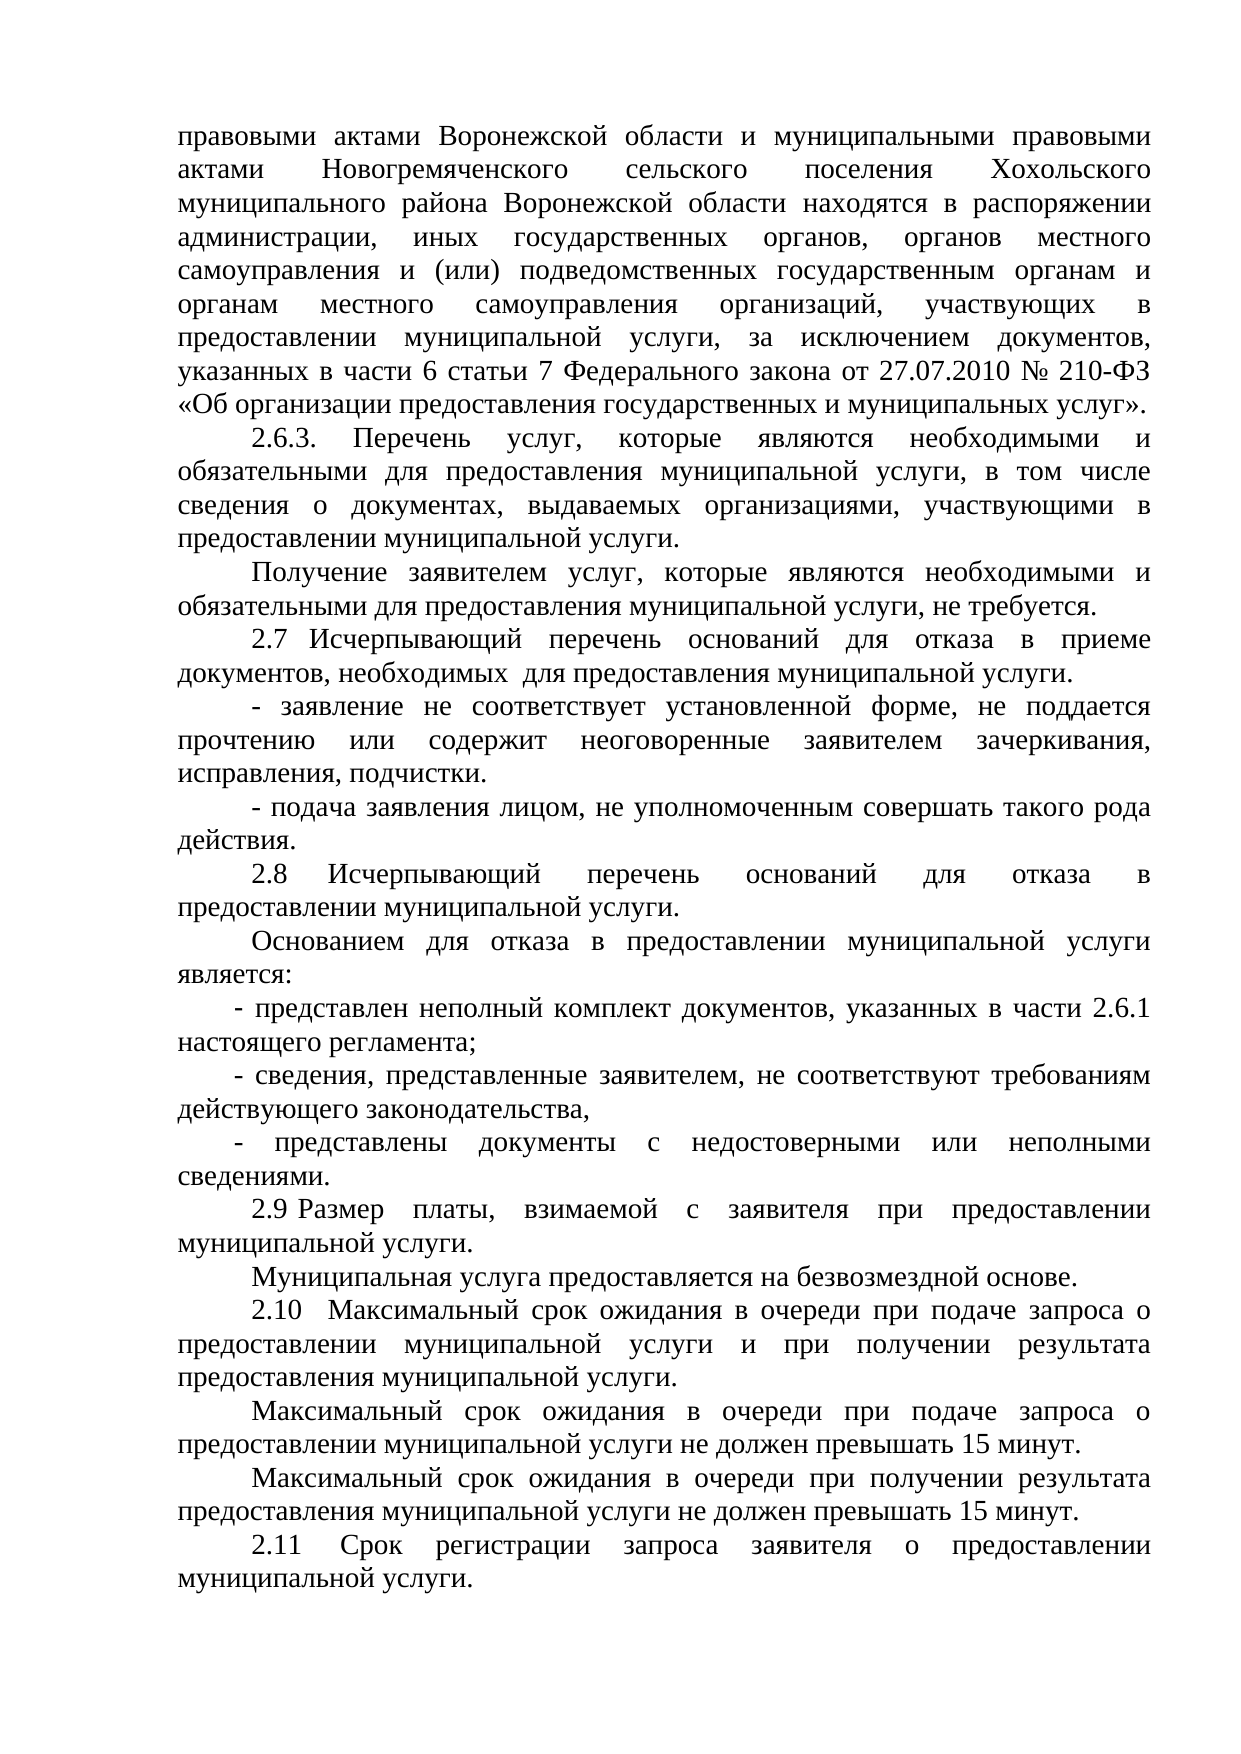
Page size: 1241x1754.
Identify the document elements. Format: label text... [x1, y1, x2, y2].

text Основанием для отказа в предоставлении муниципальной услуги является: [177, 923, 1152, 990]
text - сведения, представленные заявителем, не соответствуют требованиям действующего законодательства, [177, 1057, 1152, 1124]
list Исчерпывающий перечень оснований для отказа в приеме документов, необходимых для предоставления муниципальной услуги. [177, 621, 1152, 688]
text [177, 118, 1152, 420]
list Исчерпывающий перечень оснований для отказа в предоставлении муниципальной услуги. [177, 856, 1152, 923]
text Максимальный срок ожидания в очереди при подаче запроса о предоставлении муниципальной услуги не должен превышать 15 минут. [177, 1393, 1152, 1460]
list Максимальный срок ожидания в очереди при подаче запроса о предоставлении муниципальной услуги и при получении результата предоставления муниципальной услуги. [177, 1292, 1152, 1393]
text - подача заявления лицом, не уполномоченным совершать такого рода действия. [177, 789, 1152, 856]
text - представлен неполный комплект документов, указанных в части 2.6.1 настоящего регламента; [177, 990, 1152, 1057]
list Срок регистрации запроса заявителя о предоставлении муниципальной услуги. [177, 1527, 1152, 1594]
list Размер платы, взимаемой с заявителя при предоставлении муниципальной услуги. [177, 1192, 1152, 1259]
text Максимальный срок ожидания в очереди при получении результата предоставления муниципальной услуги не должен превышать 15 минут. [177, 1460, 1152, 1527]
text - заявление не соответствует установленной форме, не поддается прочтению или содержит неоговоренные заявителем зачеркивания, исправления, подчистки. [177, 688, 1152, 789]
text Муниципальная услуга предоставляется на безвозмездной основе. [177, 1259, 1152, 1292]
text 2.6.3. Перечень услуг, которые являются необходимыми и обязательными для предоставления муниципальной услуги, в том числе сведения о документах, выдаваемых организациями, участвующими в предоставлении муниципальной услуги. [177, 420, 1152, 554]
text Получение заявителем услуг, которые являются необходимыми и обязательными для предоставления муниципальной услуги, не требуется. [177, 554, 1152, 621]
text - представлены документы с недостоверными или неполными сведениями. [177, 1124, 1152, 1192]
